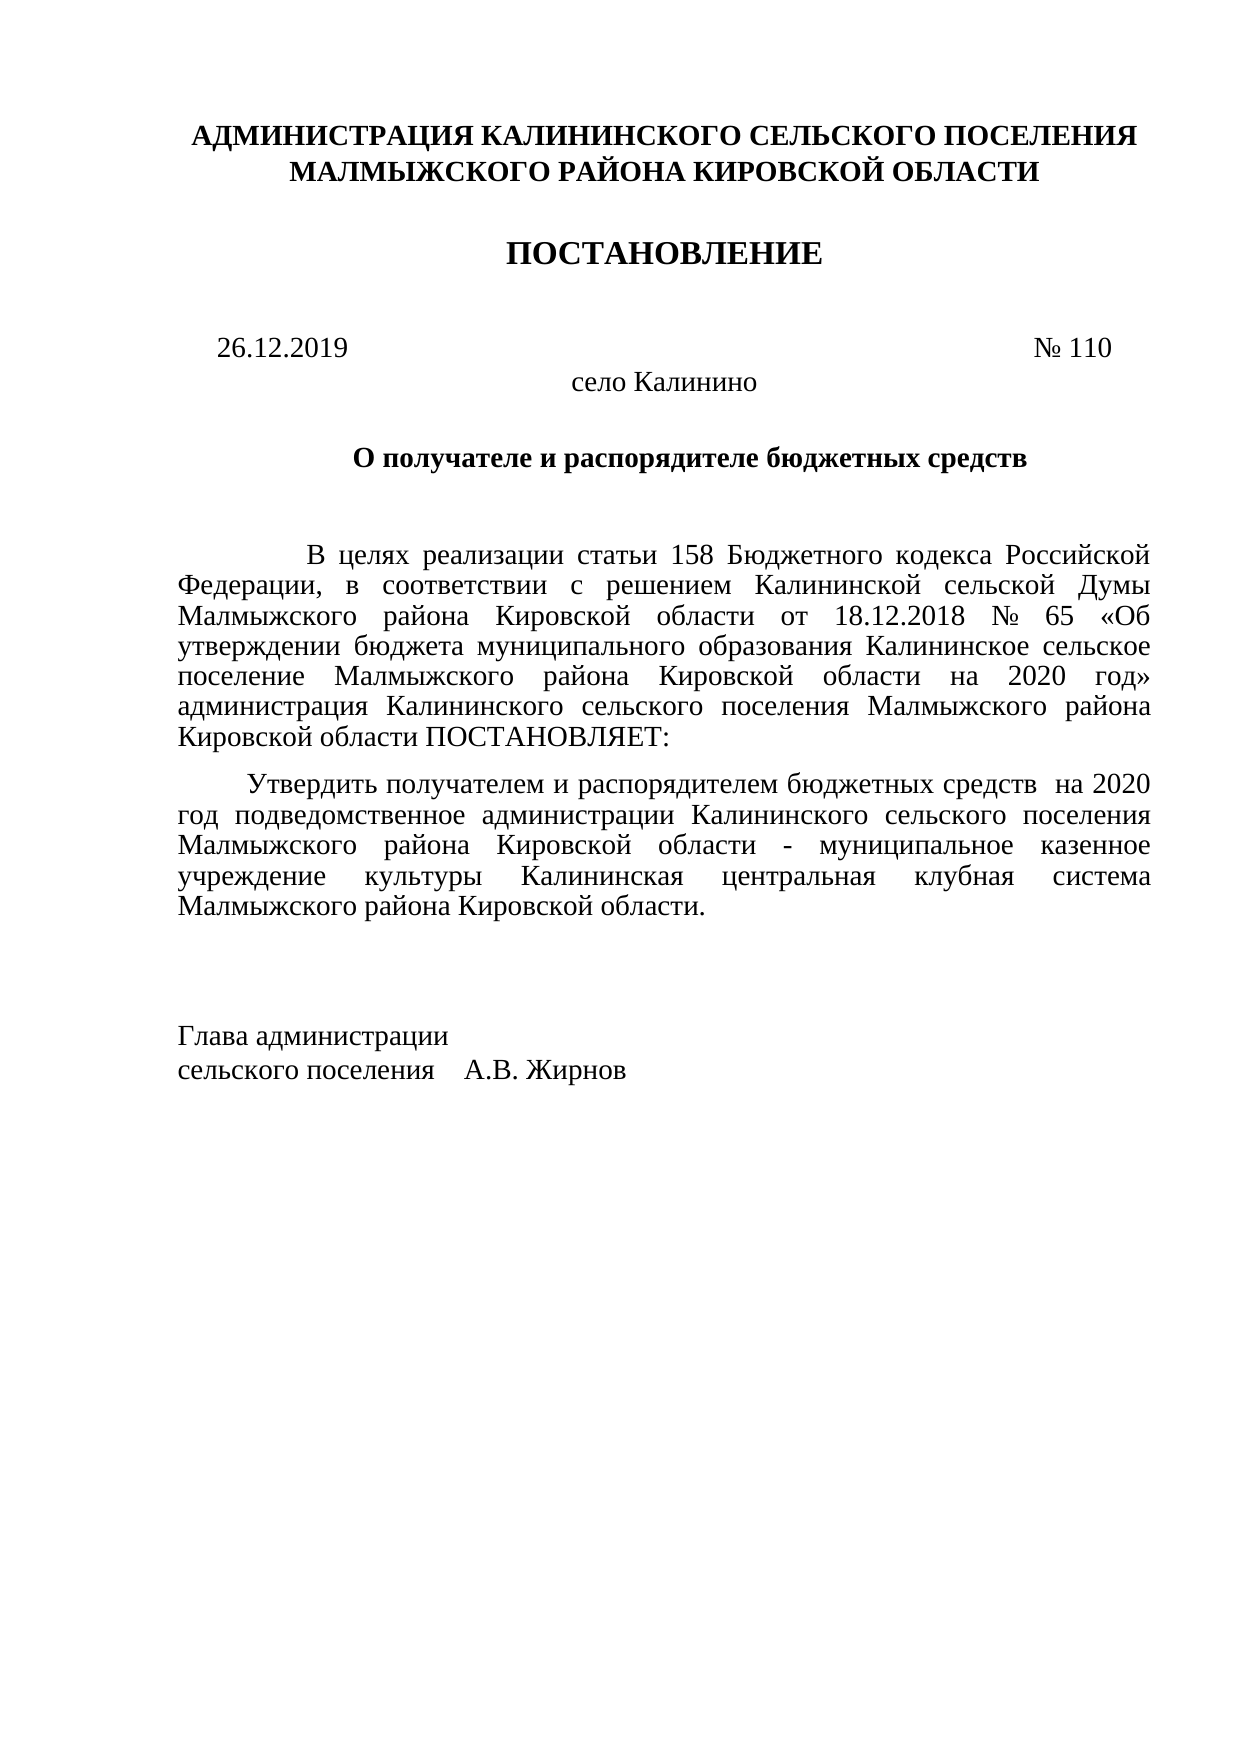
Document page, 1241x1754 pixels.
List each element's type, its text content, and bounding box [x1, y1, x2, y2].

text Утвердить получателем и распорядителем бюджетных средств на 2020 год подведомственное администрации Калининского сельского поселения Малмыжского района Кировской области - муниципальное казенное учреждение культуры Калининская центральная клубная система Малмыжского района Кировской области. [177, 770, 1152, 921]
text 26.12.2019 № 110 [177, 330, 1152, 363]
text ПОСТАНОВЛЕНИЕ [177, 233, 1152, 271]
text Глава администрации [177, 1018, 1152, 1052]
text МАЛМЫЖСКОГО РАЙОНА КИРОВСКОЙ ОБЛАСТИ [177, 152, 1152, 189]
text село Калинино [177, 364, 1152, 398]
text В целях реализации статьи 158 Бюджетного кодекса Российской Федерации, в соответствии с решением Калининской сельской Думы Малмыжского района Кировской области от 18.12.2018 № 65 «Об утверждении бюджета муниципального образования Калининское сельское поселение Малмыжского района Кировской области на 2020 год» администрация Калининского сельского поселения Малмыжского района Кировской области ПОСТАНОВЛЯЕТ: [177, 540, 1152, 752]
text АДМИНИСТРАЦИЯ КАЛИНИНСКОГО СЕЛЬСКОГО ПОСЕЛЕНИЯ [177, 118, 1152, 152]
text О получателе и распорядителе бюджетных средств [177, 448, 1152, 473]
text сельского поселения А.В. Жирнов [177, 1052, 1152, 1085]
